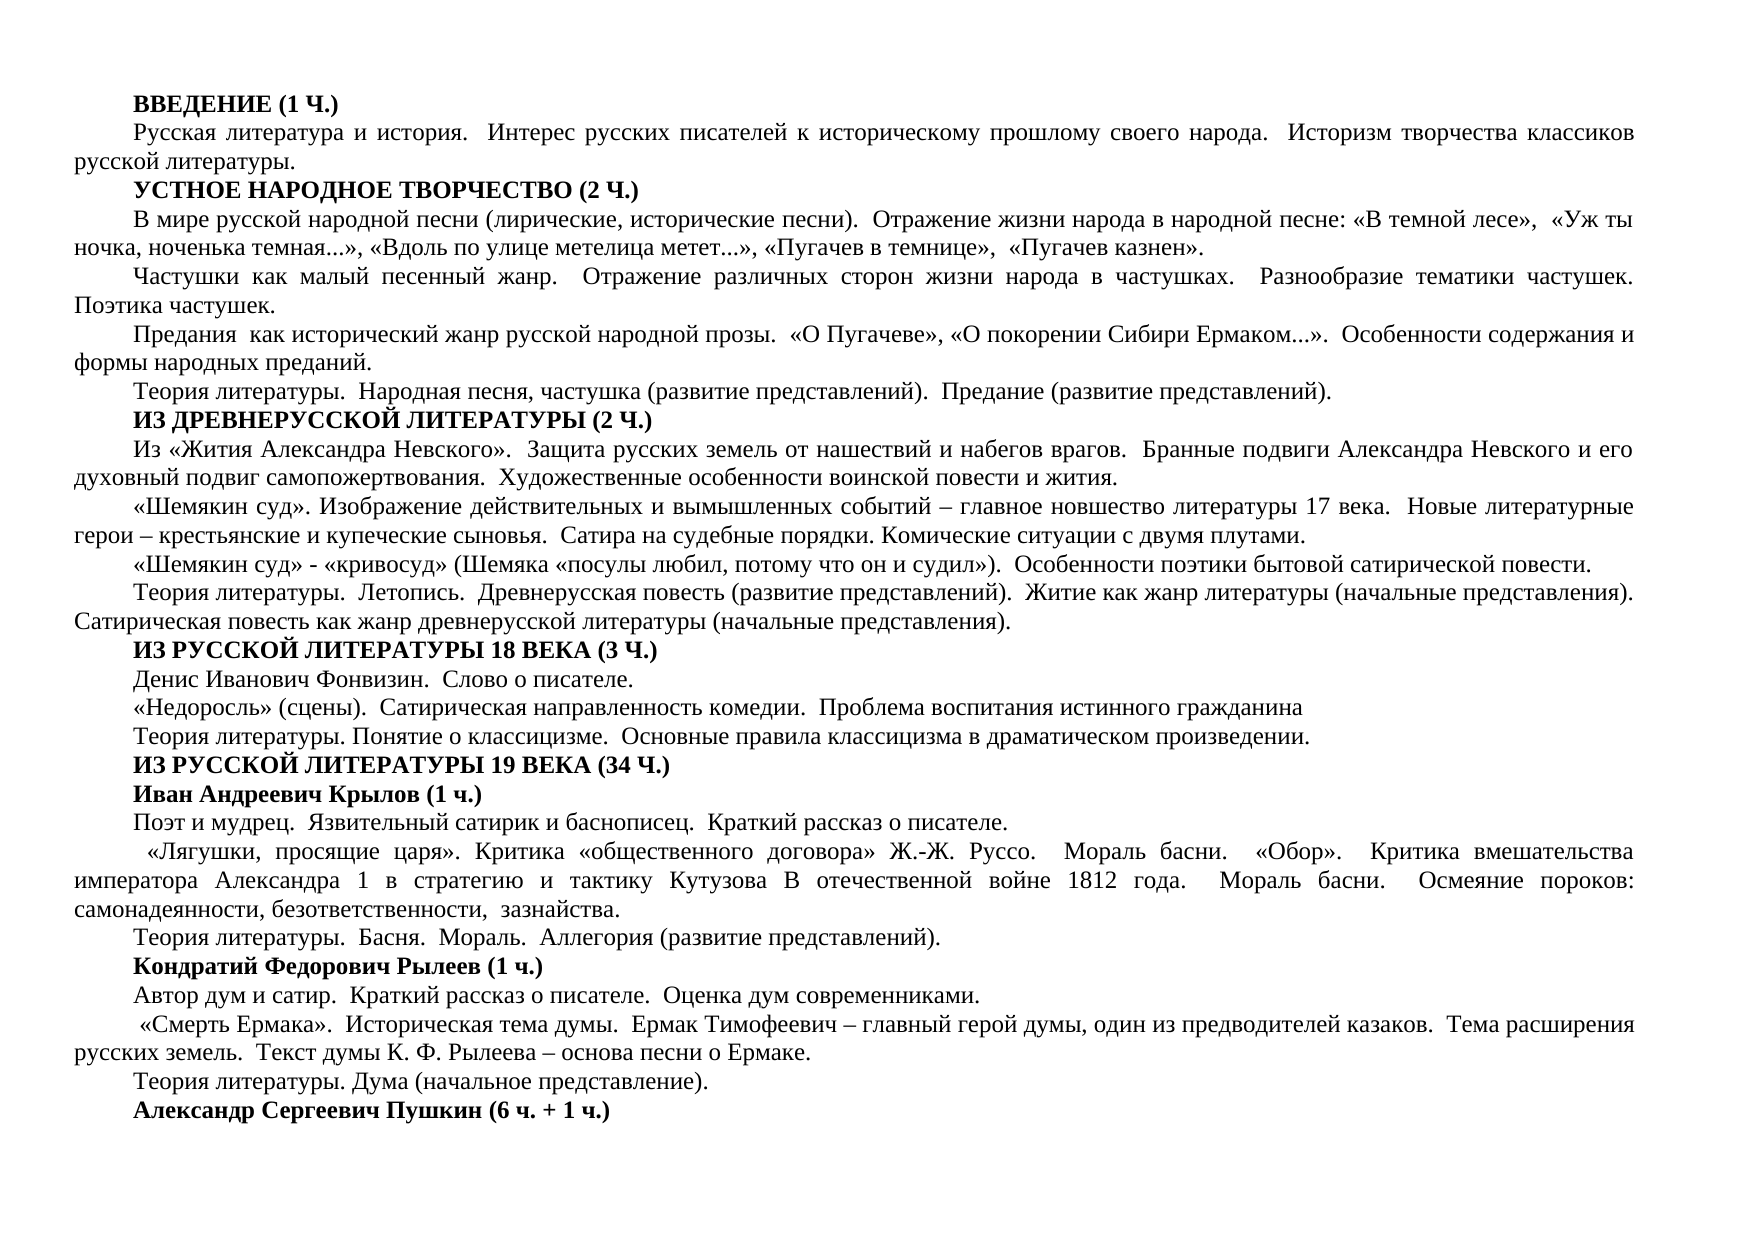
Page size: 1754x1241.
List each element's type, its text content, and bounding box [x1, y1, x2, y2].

text Теория литературы. Летопись. Древнерусская повесть (развитие представлений). Житие как жанр литературы (начальные представления). Сатирическая повесть как жанр древнерусской литературы (начальные представления). [74, 577, 1636, 635]
text ИЗ РУССКОЙ ЛИТЕРАТУРЫ 19 ВЕКА (34 Ч.) [74, 750, 1636, 779]
text УСТНОЕ НАРОДНОЕ ТВОРЧЕСТВО (2 Ч.) [74, 175, 1636, 204]
text ИЗ ДРЕВНЕРУССКОЙ ЛИТЕРАТУРЫ (2 Ч.) [74, 405, 1636, 434]
text Теория литературы. Понятие о классицизме. Основные правила классицизма в драматическом произведении. [74, 721, 1636, 750]
text «Смерть Ермака». Историческая тема думы. Ермак Тимофеевич – главный герой думы, один из предводителей казаков. Тема расширения русских земель. Текст думы К. Ф. Рылеева – основа песни о Ермаке. [74, 1009, 1636, 1066]
text Теория литературы. Басня. Мораль. Аллегория (развитие представлений). [74, 922, 1636, 951]
text «Шемякин суд». Изображение действительных и вымышленных событий – главное новшество литературы 17 века. Новые литературные герои – крестьянские и купеческие сыновья. Сатира на судебные порядки. Комические ситуации с двумя плутами. [74, 491, 1636, 549]
text «Шемякин суд» - «кривосуд» (Шемяка «посулы любил, потому что он и судил»). Особенности поэтики бытовой сатирической повести. [74, 549, 1636, 577]
text Частушки как малый песенный жанр. Отражение различных сторон жизни народа в частушках. Разнообразие тематики частушек. Поэтика частушек. [74, 261, 1636, 319]
text Кондратий Федорович Рылеев (1 ч.) [74, 951, 1636, 980]
text Иван Андреевич Крылов (1 ч.) [74, 779, 1636, 807]
text Русская литература и история. Интерес русских писателей к историческому прошлому своего народа. Историзм творчества классиков русской литературы. [74, 117, 1636, 175]
text «Недоросль» (сцены). Сатирическая направленность комедии. Проблема воспитания истинного гражданина [74, 692, 1636, 721]
text Теория литературы. Народная песня, частушка (развитие представлений). Предание (развитие представлений). [74, 376, 1636, 405]
text Теория литературы. Дума (начальное представление). [74, 1066, 1636, 1095]
text Из «Жития Александра Невского». Защита русских земель от нашествий и набегов врагов. Бранные подвиги Александра Невского и его духовный подвиг самопожертвования. Художественные особенности воинской повести и жития. [74, 434, 1636, 491]
text Александр Сергеевич Пушкин (6 ч. + 1 ч.) [74, 1095, 1636, 1124]
text В мире русской народной песни (лирические, исторические песни). Отражение жизни народа в народной песне: «В темной лесе», «Уж ты ночка, ноченька темная...», «Вдоль по улице метелица метет...», «Пугачев в темнице», «Пугачев казнен». [74, 204, 1636, 261]
text Денис Иванович Фонвизин. Слово о писателе. [74, 664, 1636, 692]
text Поэт и мудрец. Язвительный сатирик и баснописец. Краткий рассказ о писателе. [74, 807, 1636, 836]
text «Лягушки, просящие царя». Критика «общественного договора» Ж.-Ж. Руссо. Мораль басни. «Обор». Критика вмешательства императора Александра 1 в стратегию и тактику Кутузова В отечественной войне 1812 года. Мораль басни. Осмеяние пороков: самонадеянности, безответственности, зазнайства. [74, 836, 1636, 922]
text ИЗ РУССКОЙ ЛИТЕРАТУРЫ 18 ВЕКА (3 Ч.) [74, 635, 1636, 664]
text Автор дум и сатир. Краткий рассказ о писателе. Оценка дум современниками. [74, 980, 1636, 1009]
text ВВЕДЕНИЕ (1 Ч.) [74, 89, 1636, 117]
text Предания как исторический жанр русской народной прозы. «О Пугачеве», «О покорении Сибири Ермаком...». Особенности содержания и формы народных преданий. [74, 319, 1636, 376]
